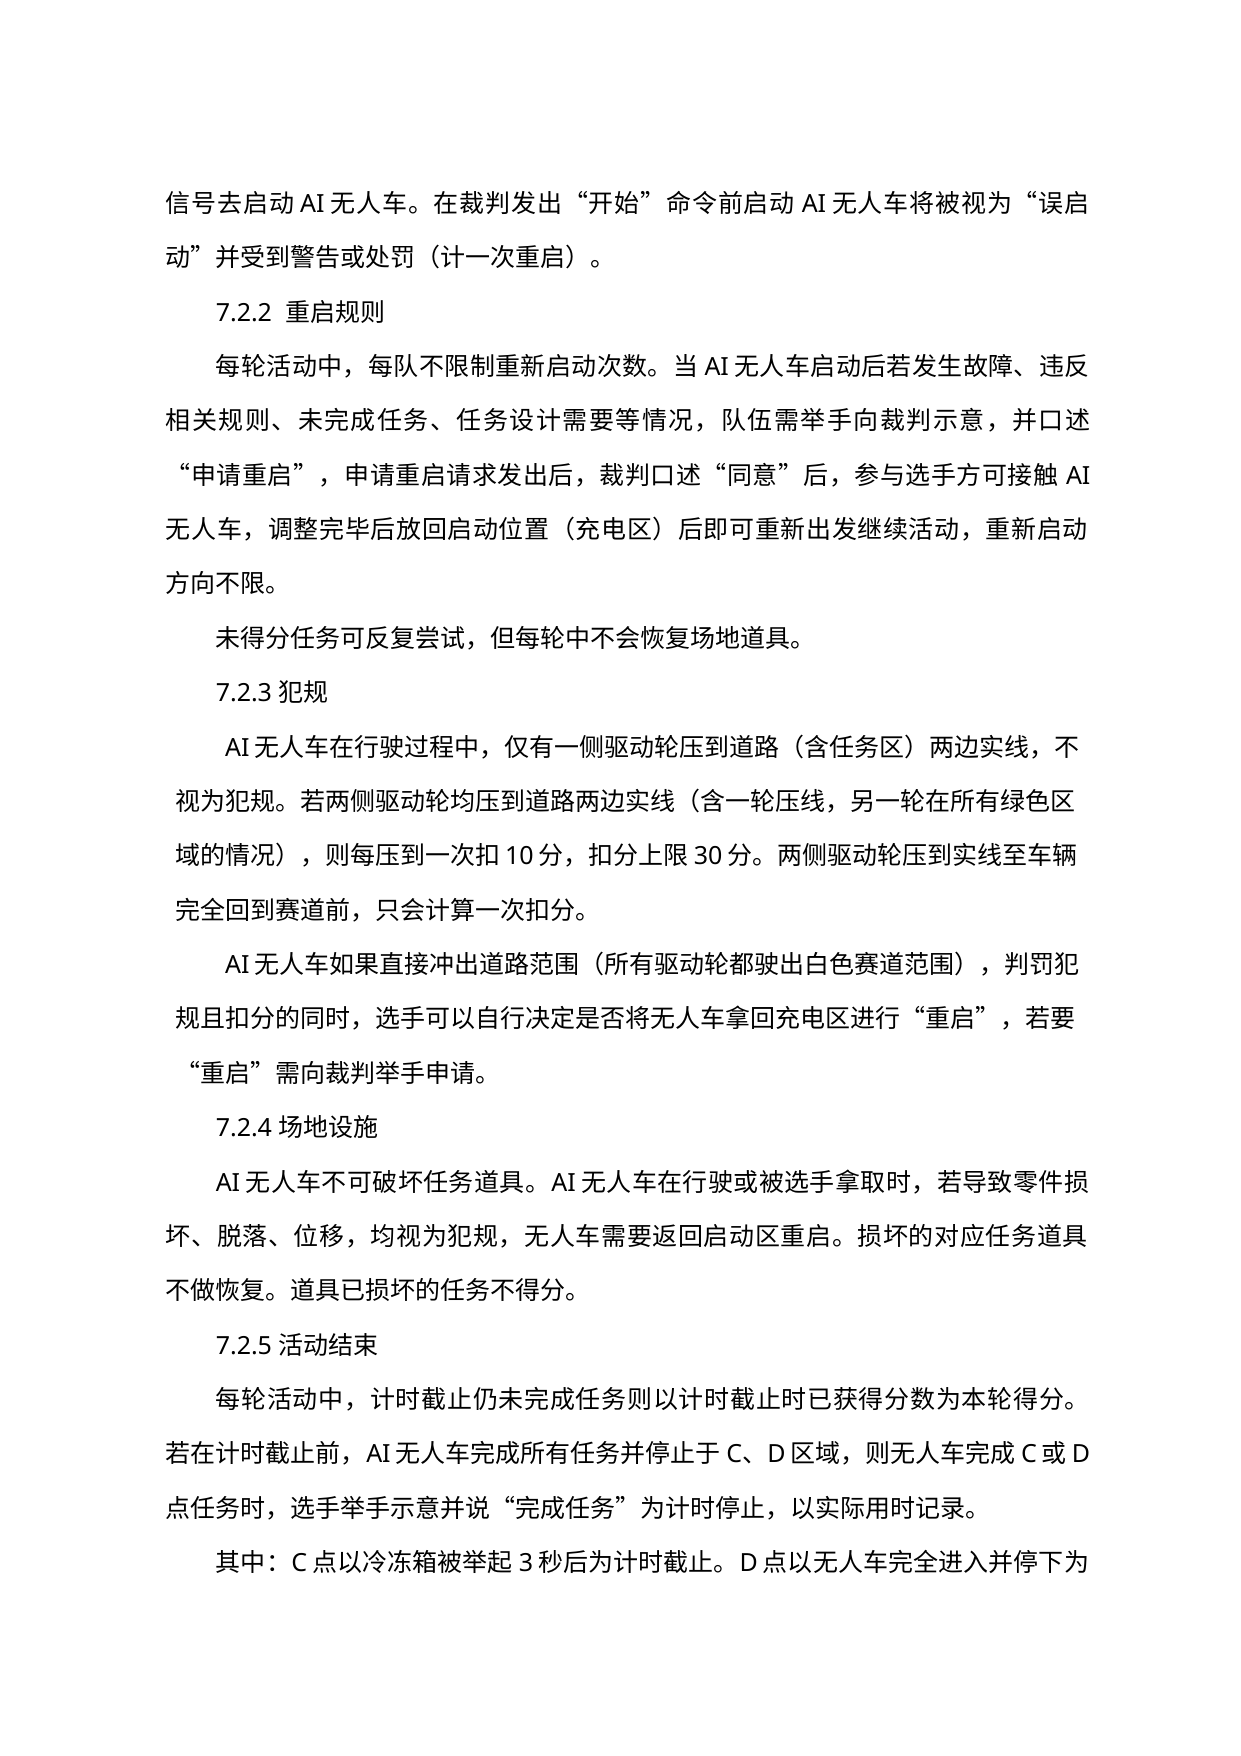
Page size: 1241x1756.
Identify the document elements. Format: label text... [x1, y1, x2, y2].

list 7.2.3 犯规 [166, 673, 1090, 709]
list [166, 183, 1090, 274]
text AI无人车如果直接冲出道路范围（所有驱动轮都驶出白色赛道范围），判罚犯规且扣分的同时，选手可以自行决定是否将无人车拿回充电区进行“重启”，若要“重启”需向裁判举手申请。 [175, 944, 1090, 1089]
list 7.2.2 重启规则 [166, 292, 1090, 328]
text AI无人车在行驶过程中，仅有一侧驱动轮压到道路（含任务区）两边实线，不视为犯规。若两侧驱动轮均压到道路两边实线（含一轮压线，另一轮在所有绿色区域的情况），则每压到一次扣10分，扣分上限30分。两侧驱动轮压到实线至车辆完全回到赛道前，只会计算一次扣分。 [175, 727, 1090, 926]
list 每轮活动中，计时截止仍未完成任务则以计时截止时已获得分数为本轮得分。若在计时截止前，AI无人车完成所有任务并停止于C、D区域，则无人车完成C或D点任务时，选手举手示意并说“完成任务”为计时停止，以实际用时记录。 [166, 1379, 1090, 1524]
list 7.2.5 活动结束 [166, 1325, 1090, 1361]
list 每轮活动中，每队不限制重新启动次数。当AI无人车启动后若发生故障、违反相关规则、未完成任务、任务设计需要等情况，队伍需举手向裁判示意，并口述“申请重启”，申请重启请求发出后，裁判口述“同意”后，参与选手方可接触AI无人车，调整完毕后放回启动位置（充电区）后即可重新出发继续活动，重新启动方向不限。 [166, 346, 1090, 600]
list AI无人车不可破坏任务道具。AI无人车在行驶或被选手拿取时，若导致零件损坏、脱落、位移，均视为犯规，无人车需要返回启动区重启。损坏的对应任务道具不做恢复。道具已损坏的任务不得分。 [166, 1162, 1090, 1307]
list 未得分任务可反复尝试，但每轮中不会恢复场地道具。 [166, 618, 1090, 654]
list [166, 1543, 1090, 1579]
list 7.2.4 场地设施 [166, 1108, 1090, 1144]
